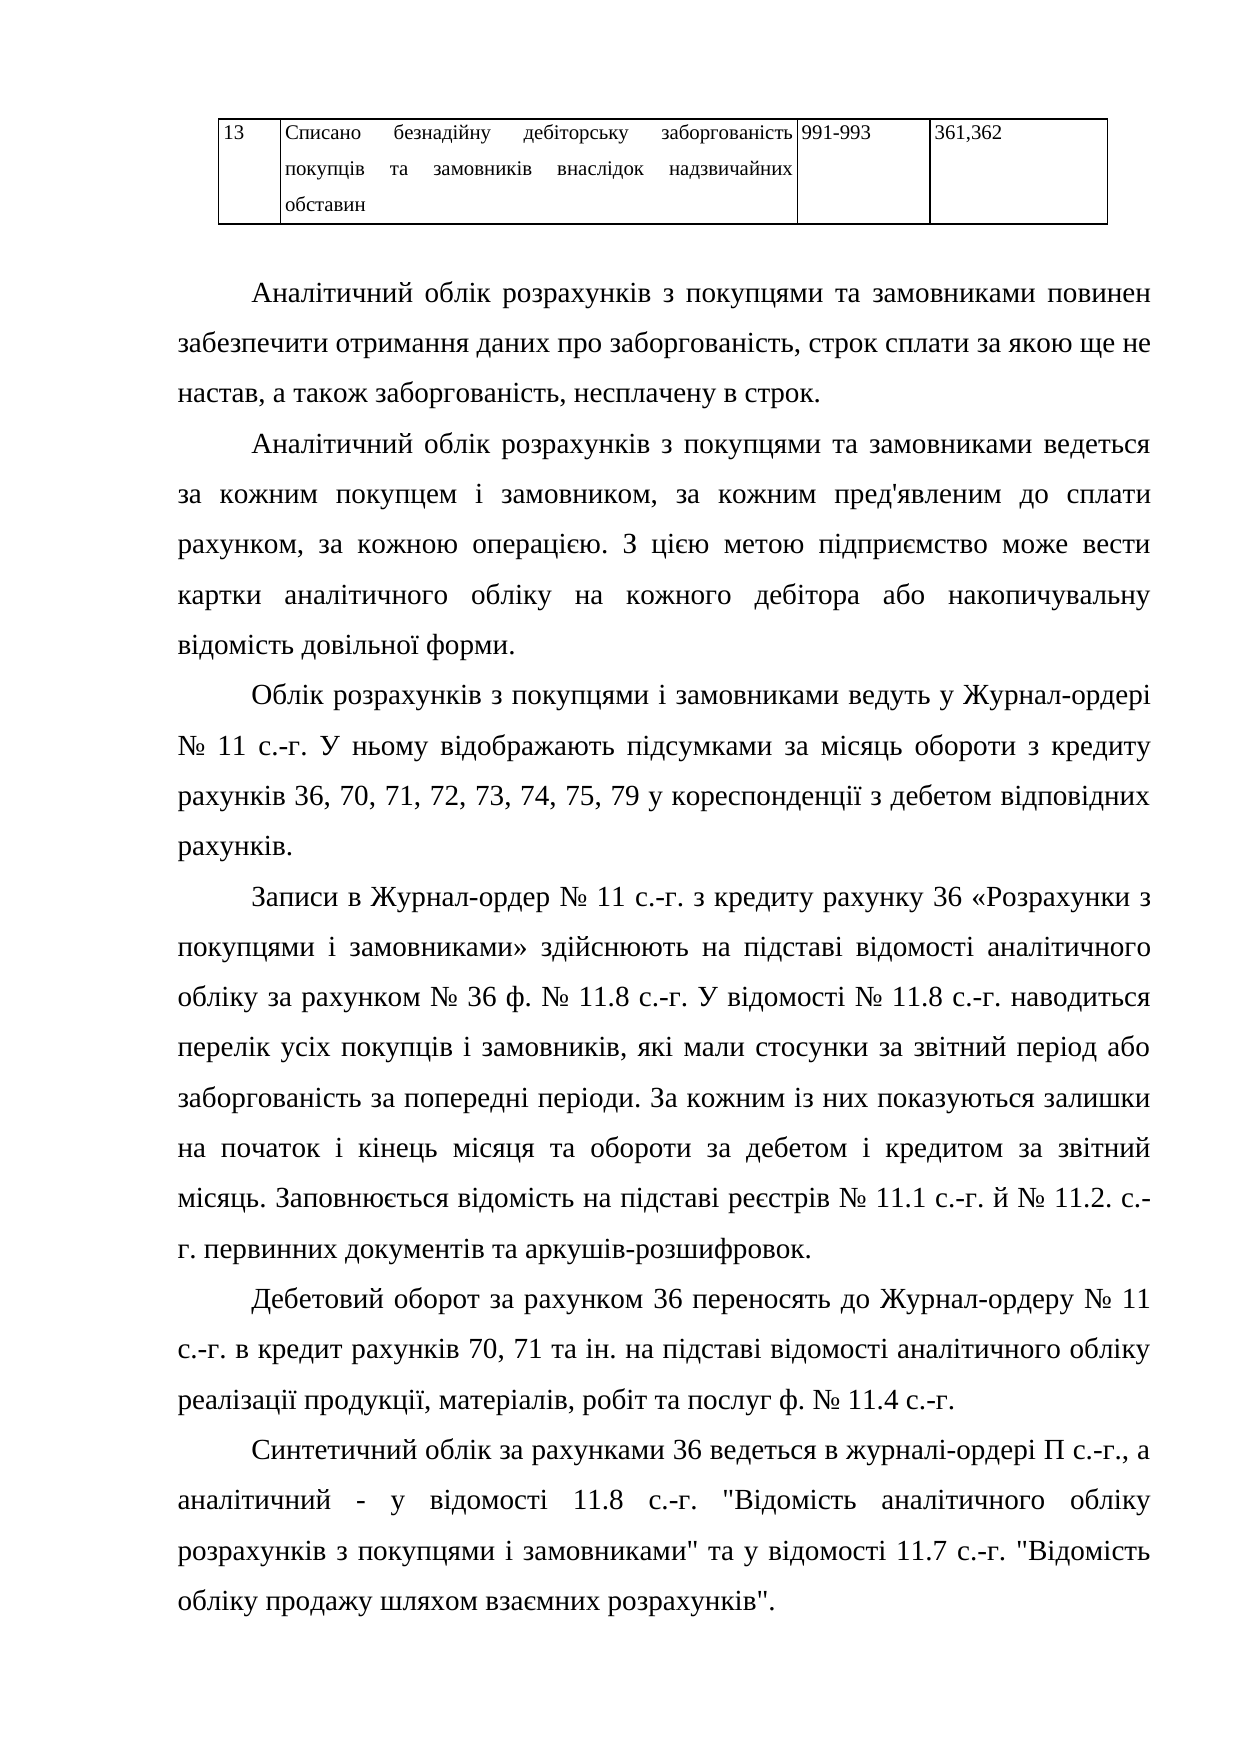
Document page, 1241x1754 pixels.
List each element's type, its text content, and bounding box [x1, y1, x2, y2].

text Записи в Журнал-ордер № 11 с.-г. з кредиту рахунку 36 «Розрахунки з покупцями і замовниками» здійснюють на підставі відомості аналітичного обліку за рахунком № 36 ф. № 11.8 с.-г. У відомості № 11.8 с.-г. наводиться перелік усіх покупців і замовників, які мали стосунки за звітний період або заборгованість за попередні періоди. За кожним із них показуються залишки на початок і кінець місяця та обороти за дебетом і кредитом за звітний місяць. Заповнюється відомість на підставі реєстрів № 11.1 с.-г. й № 11.2. с.-г. первинних документів та аркушів-розшифровок. [177, 879, 1152, 1264]
text Синтетичний облік за рахунками 36 ведеться в журналі-ордері П с.-г., а аналітичний - у відомості 11.8 с.-г. "Відомість аналітичного обліку розрахунків з покупцями і замовниками" та у відомості 11.7 с.-г. "Відомість обліку продажу шляхом взаємних розрахунків". [177, 1432, 1152, 1617]
table_cell 13 [219, 120, 280, 223]
text Облік розрахунків з покупцями і замовниками ведуть у Журнал-ордері № 11 с.-г. У ньому відображають підсумками за місяць обороти з кредиту рахунків 36, 70, 71, 72, 73, 74, 75, 79 у кореспонденції з дебетом відповідних рахунків. [177, 677, 1152, 862]
table_cell Списано безнадійну дебіторську заборгованість покупців та замовників внаслідок надзвичайних обставин [281, 120, 797, 223]
text Аналітичний облік розрахунків з покупцями та замовниками повинен забезпечити отримання даних про заборгованість, строк сплати за якою ще не настав, а також заборгованість, несплачену в строк. [177, 275, 1152, 409]
table_cell 991-993 [798, 120, 929, 223]
text Дебетовий оборот за рахунком 36 переносять до Журнал-ордеру № 11 с.-г. в кредит рахунків 70, 71 та ін. на підставі відомості аналітичного обліку реалізації продукції, матеріалів, робіт та послуг ф. № 11.4 с.-г. [177, 1281, 1152, 1415]
table_cell 361,362 [931, 120, 1107, 223]
text Аналітичний облік розрахунків з покупцями та замовниками ведеться за кожним покупцем і замовником, за кожним пред'явленим до сплати рахунком, за кожною операцією. З цією метою підприємство може вести картки аналітичного обліку на кожного дебітора або накопичувальну відомість довільної форми. [177, 426, 1152, 661]
